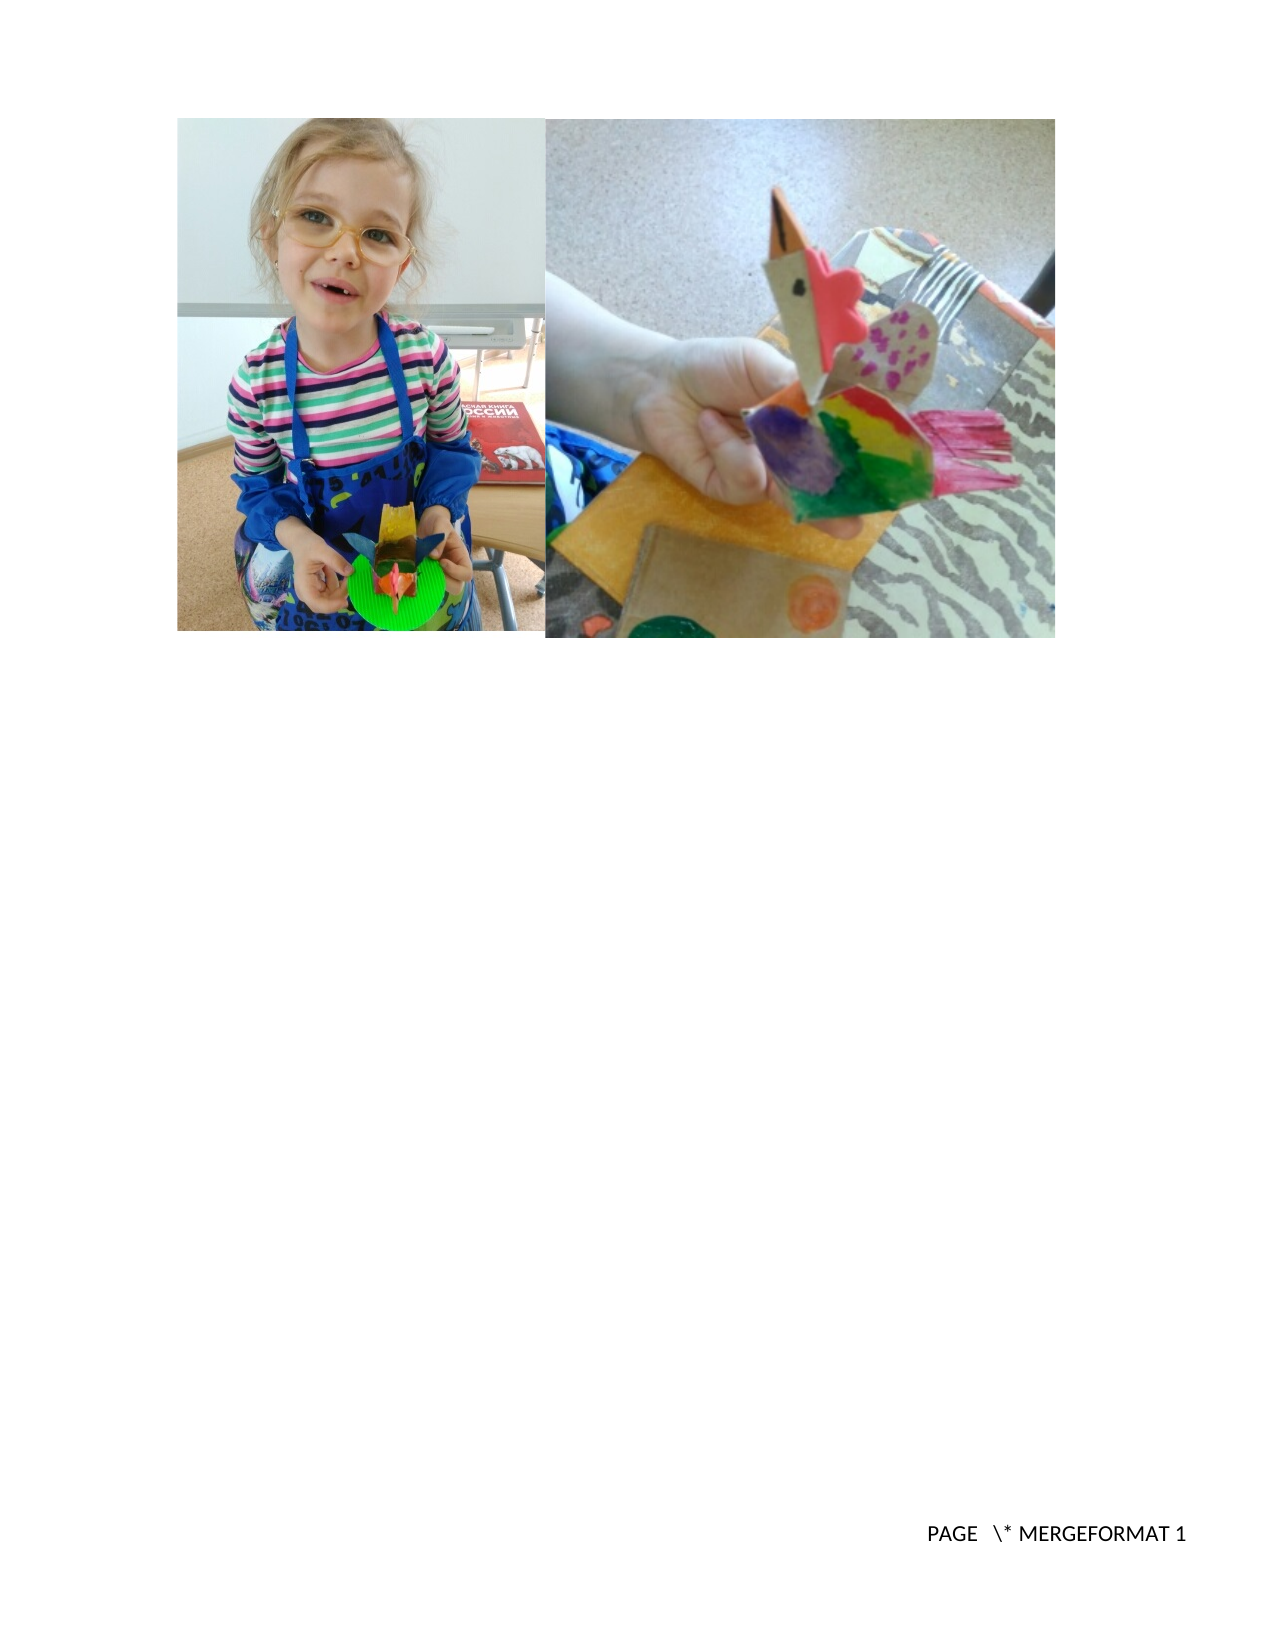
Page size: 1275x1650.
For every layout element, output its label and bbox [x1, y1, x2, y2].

picture [177, 118, 1056, 638]
